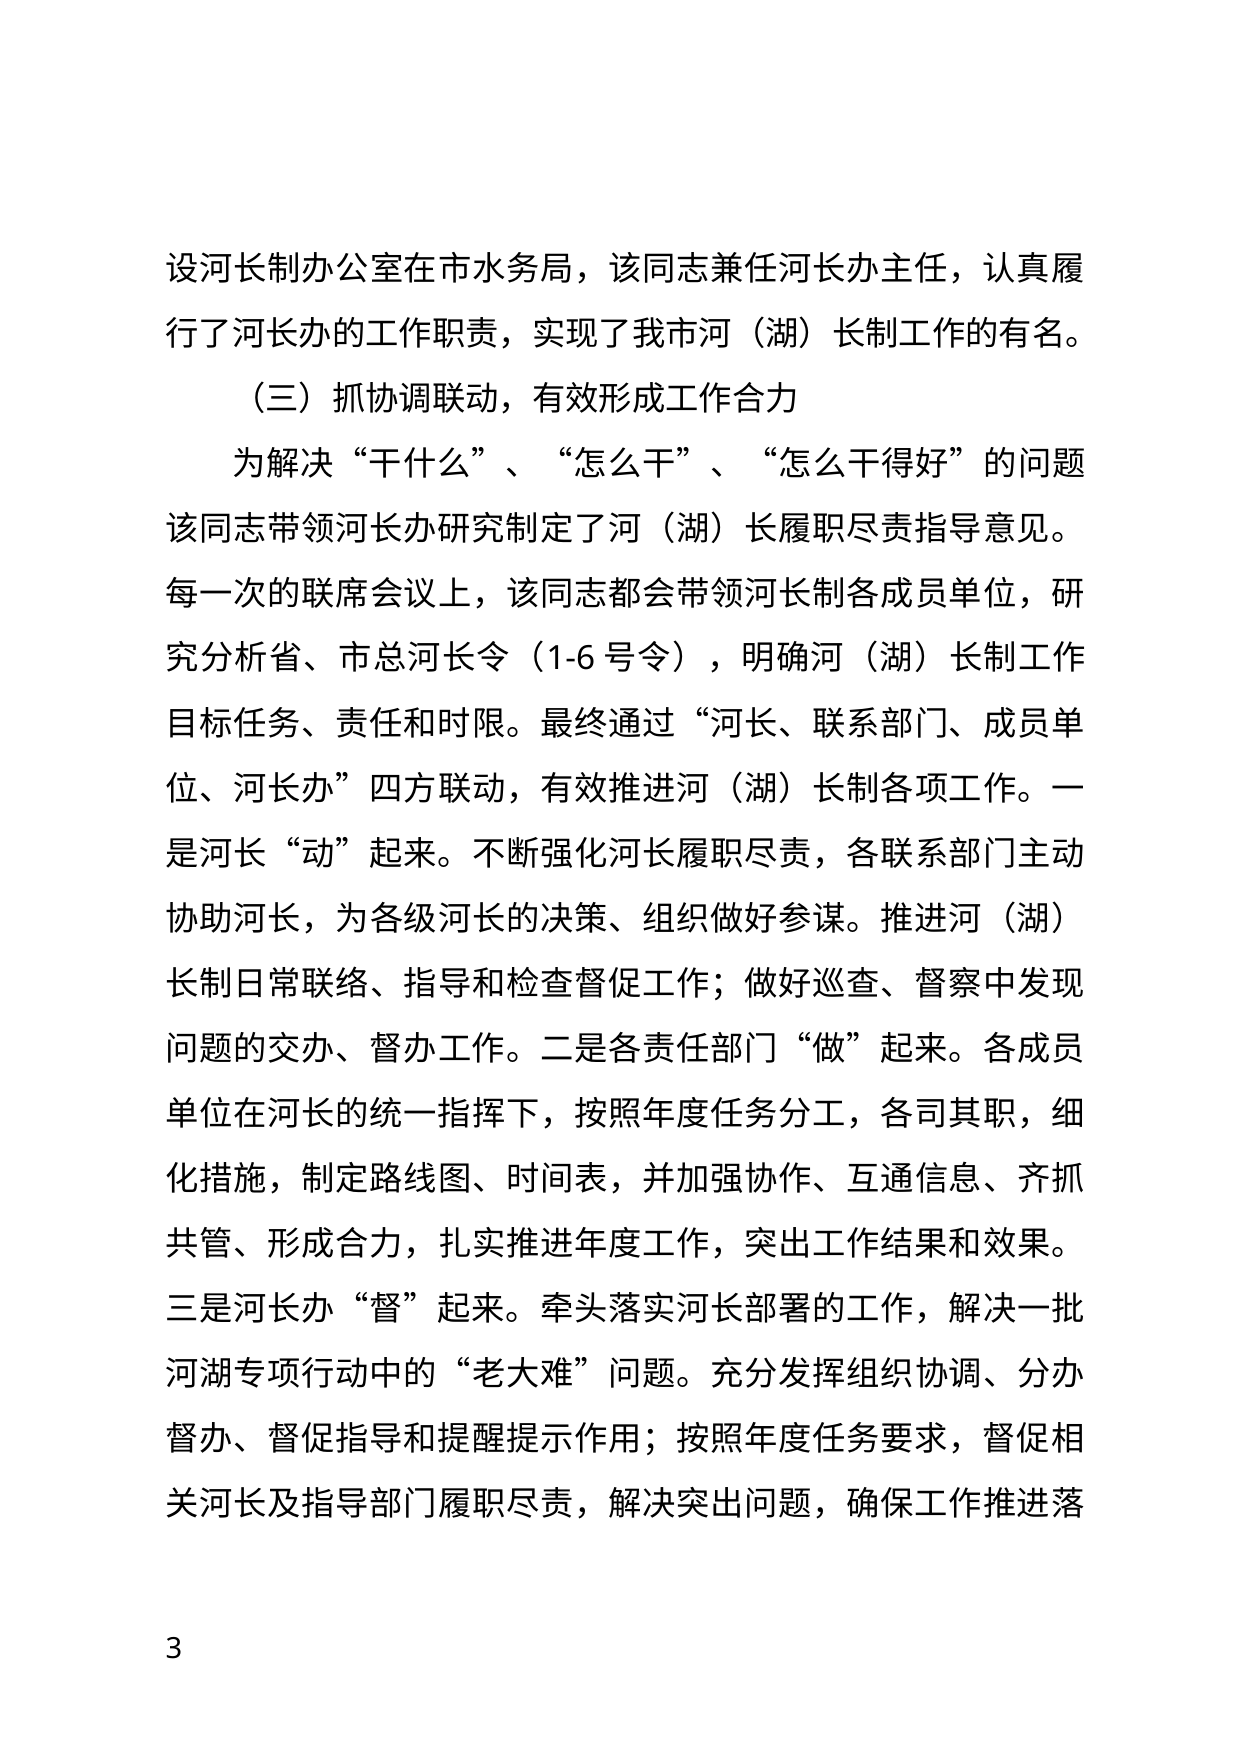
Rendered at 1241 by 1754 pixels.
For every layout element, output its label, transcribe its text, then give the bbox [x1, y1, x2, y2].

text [165, 233, 1087, 363]
text （三）抓协调联动，有效形成工作合力 [165, 363, 1087, 428]
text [165, 428, 1087, 1533]
